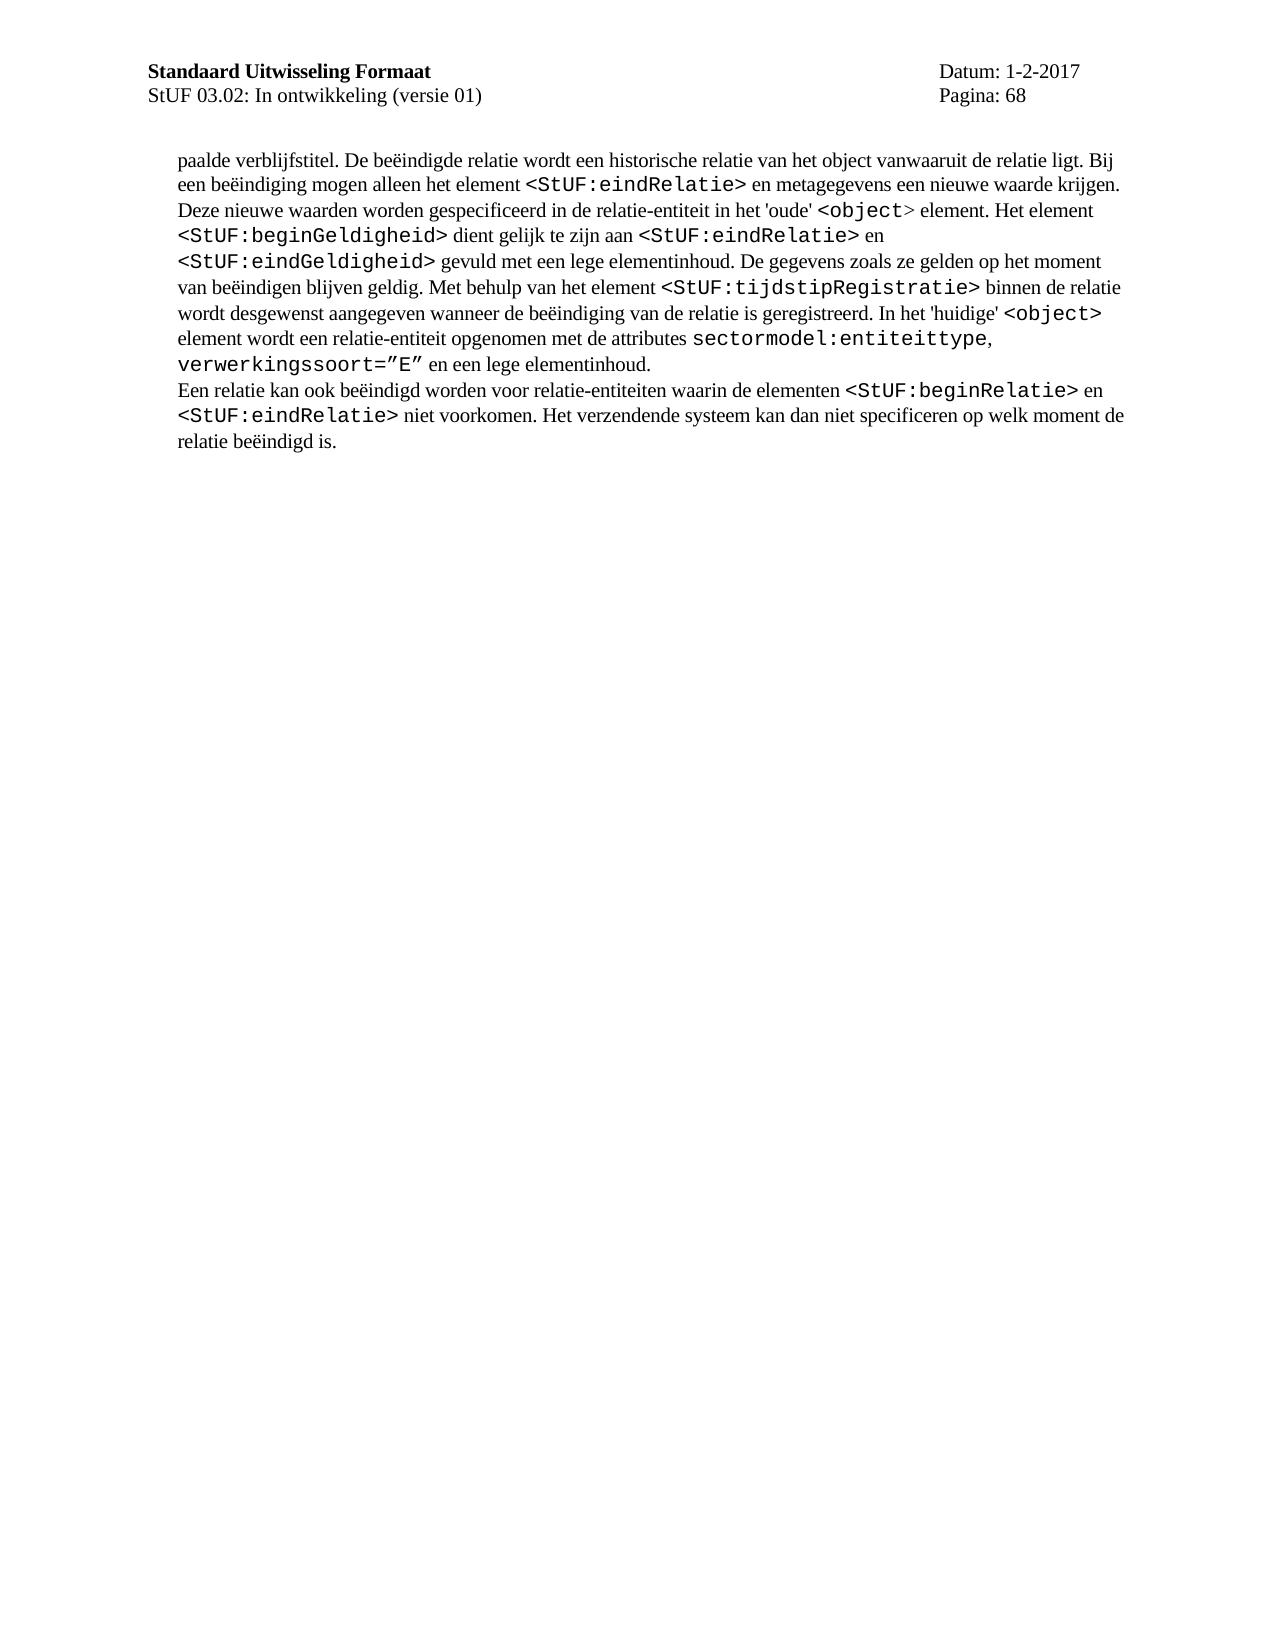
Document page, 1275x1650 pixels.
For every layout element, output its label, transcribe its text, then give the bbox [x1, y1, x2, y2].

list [148, 148, 1127, 378]
list Een relatie kan ook beëindigd worden voor relatie-entiteiten waarin de elementen <StUF:beginRelatie> en <StUF:eindRelatie> niet voorkomen. Het verzendende systeem kan dan niet specificeren op welk moment de relatie beëindigd is. [177, 378, 1127, 453]
